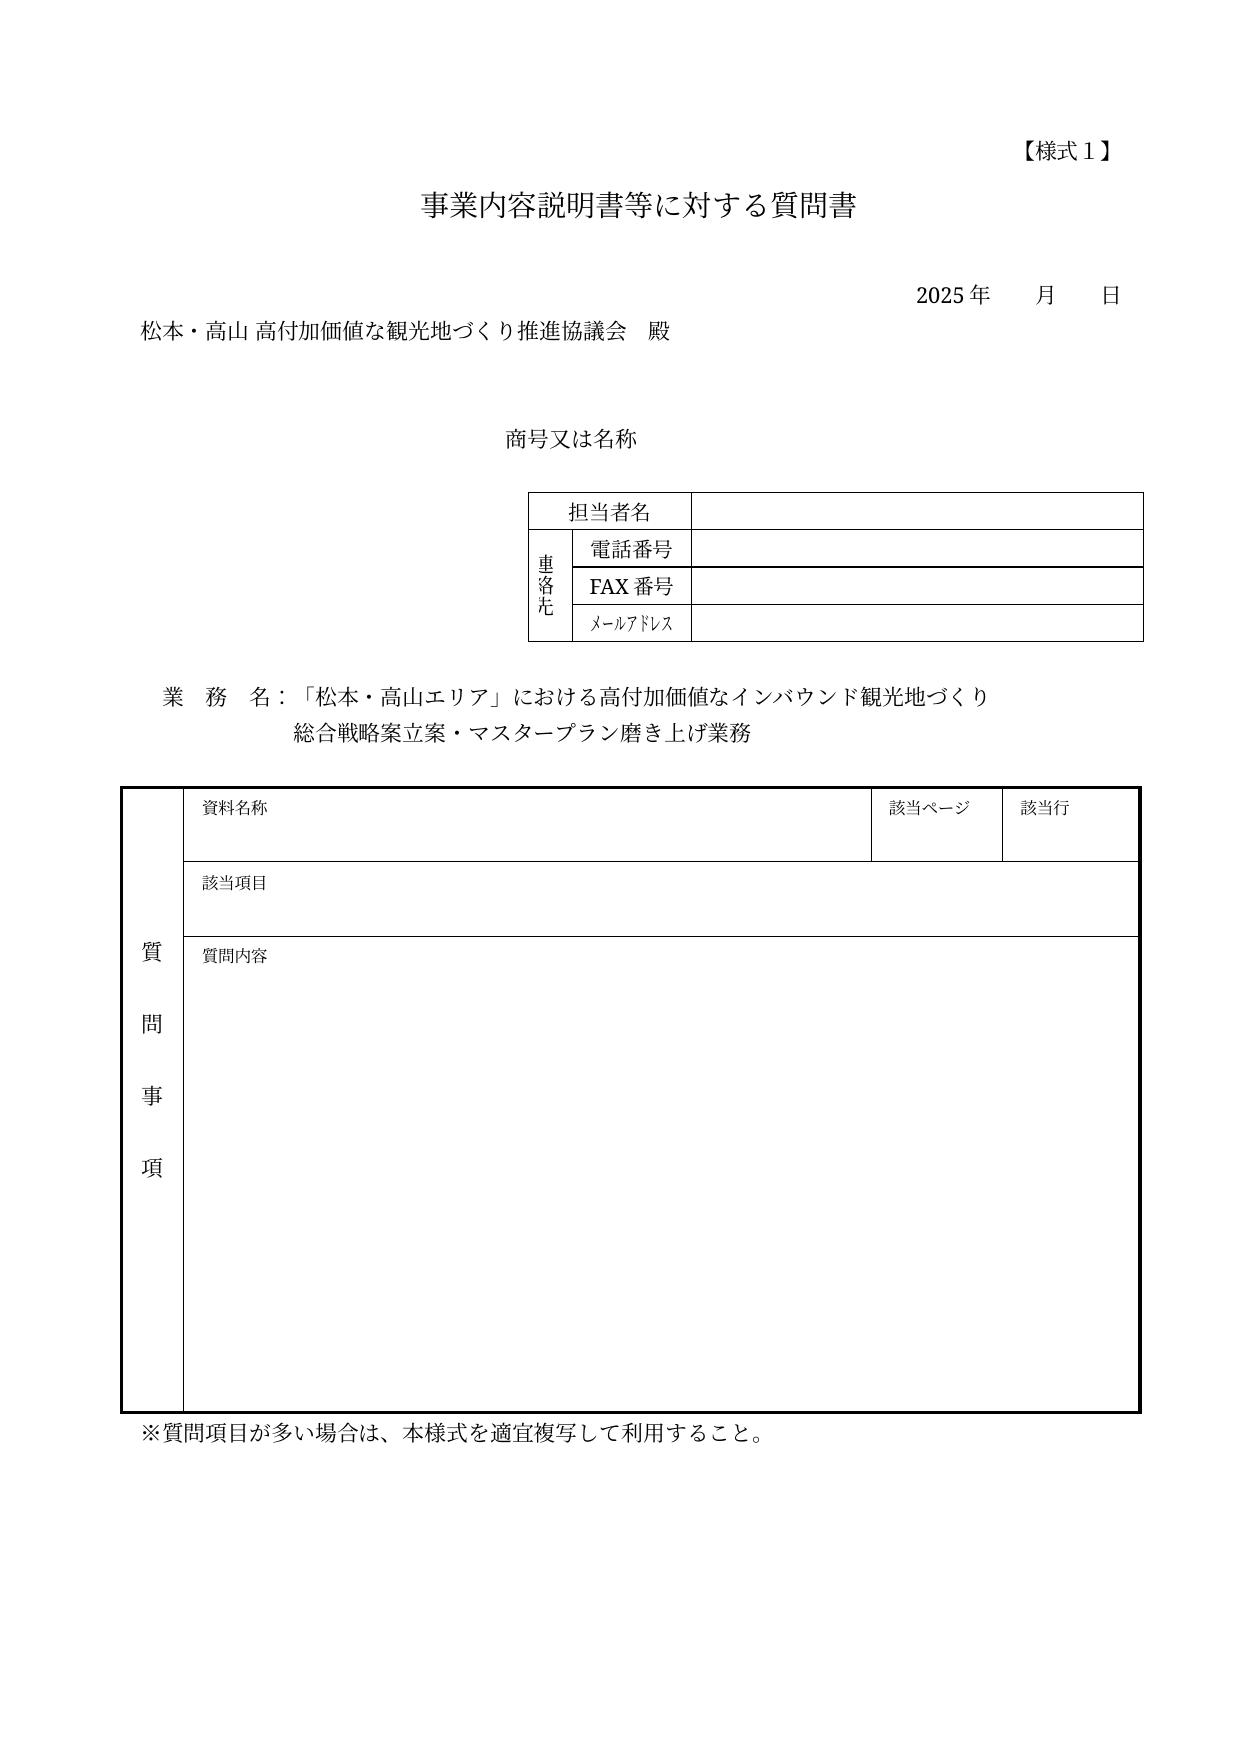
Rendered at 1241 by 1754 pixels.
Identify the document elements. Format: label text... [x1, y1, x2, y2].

table_cell 連絡先 [529, 530, 572, 641]
table_header 該当行 [1003, 789, 1138, 861]
text 業 務 名：「松本・高山エリア」における高付加価値なインバウンド観光地づくり [118, 678, 1122, 714]
table_cell [692, 568, 1143, 603]
text 総合戦略案立案・マスタープラン磨き上げ業務 [118, 714, 1122, 750]
text 2025年 月 日 [738, 276, 1122, 312]
table_header [692, 493, 1143, 529]
table_header 資料名称 [184, 789, 871, 861]
text 商号又は名称 [156, 420, 1122, 456]
text 事業内容説明書等に対する質問書 [156, 168, 1122, 240]
table_header 質 問 事 項 [123, 789, 183, 1411]
table_cell FAX番号 [573, 568, 691, 603]
table_cell 電話番号 [573, 530, 691, 566]
text ※質問項目が多い場合は、本様式を適宜複写して利用すること。 [118, 1414, 1122, 1450]
table_cell [692, 605, 1143, 641]
table_header 該当ページ [872, 789, 1002, 861]
table_header 担当者名 [529, 493, 691, 529]
table_cell メールアドレス [573, 605, 691, 641]
table_cell 該当項目 [184, 862, 1138, 936]
text 【様式１】 [118, 132, 1122, 168]
table_cell 質問内容 [184, 937, 1138, 1411]
text 松本・高山 高付加価値な観光地づくり推進協議会 殿 [118, 312, 1122, 348]
table_cell [692, 530, 1143, 566]
